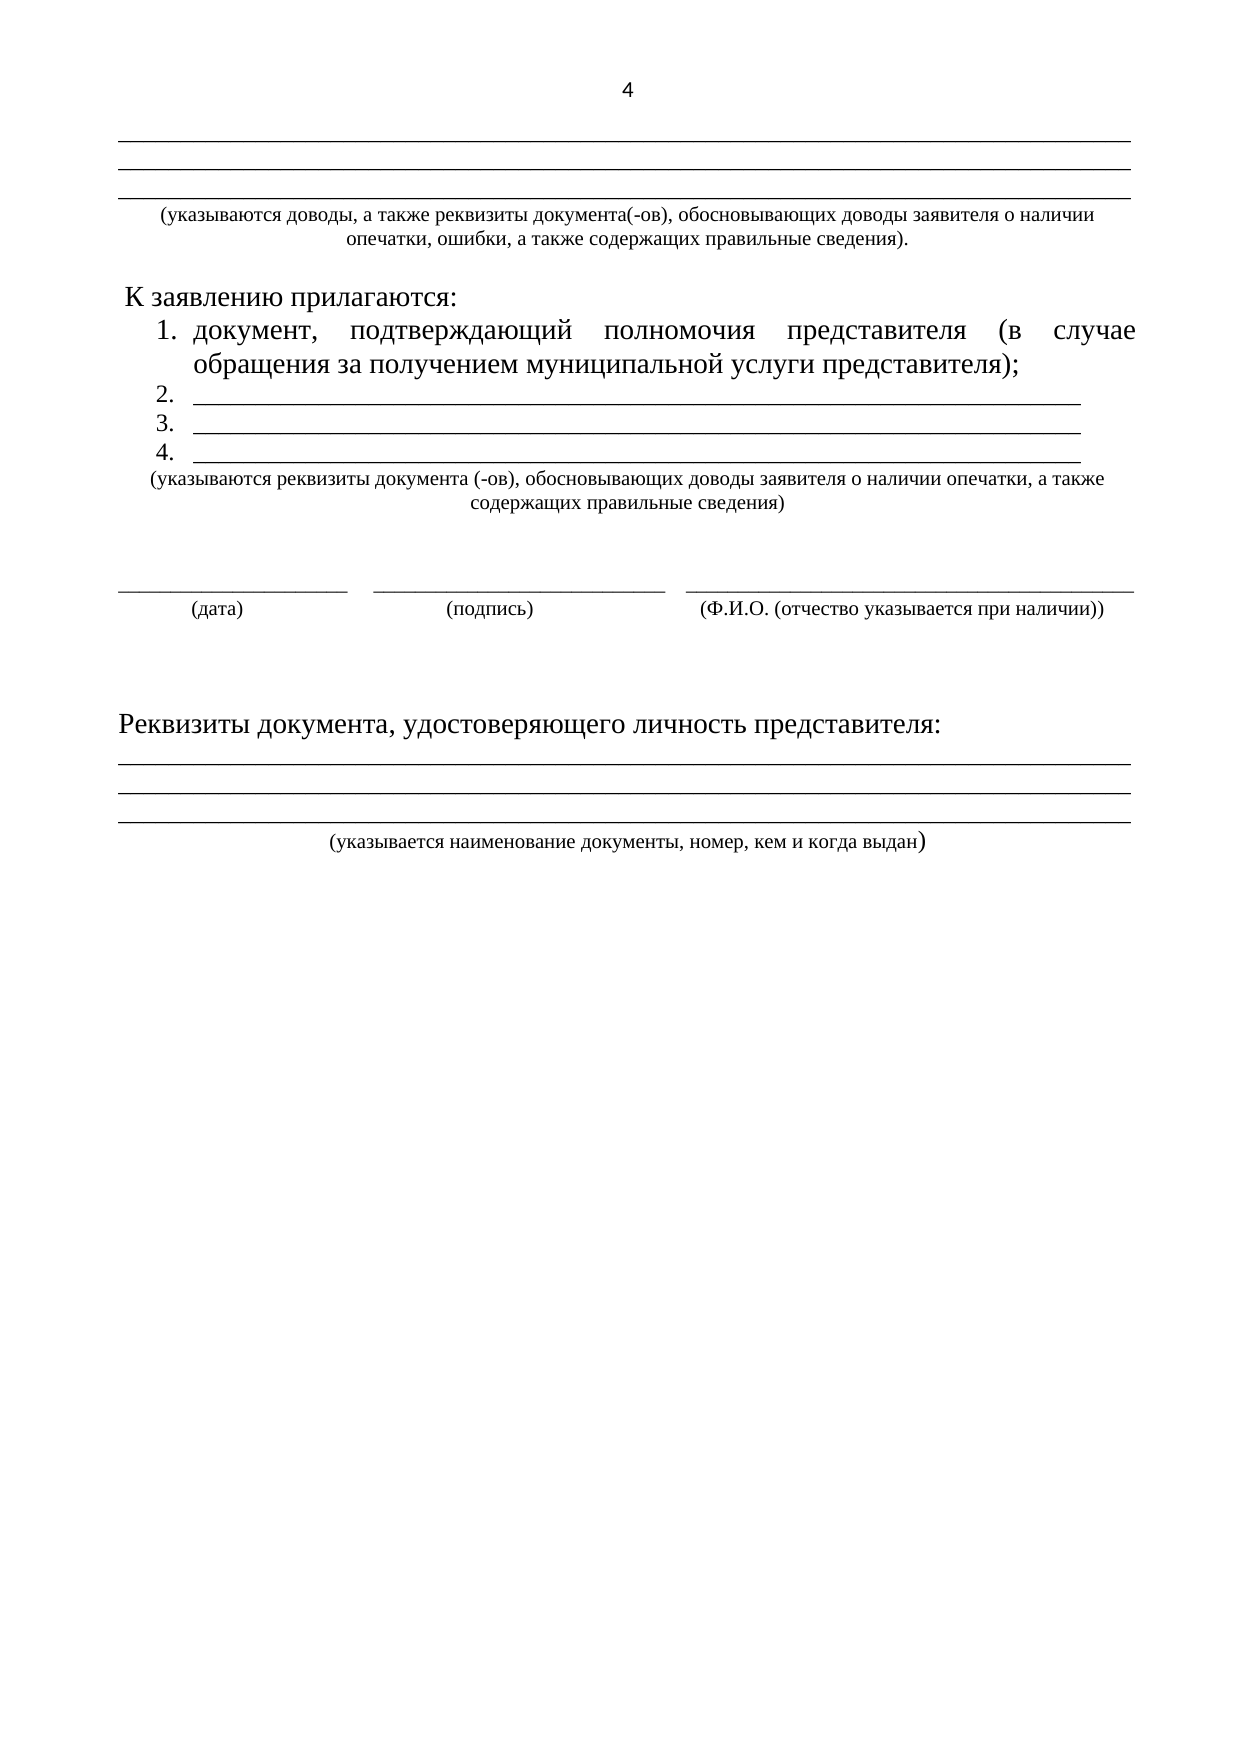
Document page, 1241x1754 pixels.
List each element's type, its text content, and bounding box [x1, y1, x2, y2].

list _______________________________________________________________________ [156, 408, 1137, 437]
list _______________________________________________________________________ [156, 437, 1137, 466]
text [118, 116, 1137, 202]
text (указываются реквизиты документа (-ов), обосновывающих доводы заявителя о наличии опечатки, а также содержащих правильные сведения) [118, 466, 1137, 514]
text (дата) (подпись) (Ф.И.О. (отчество указывается при наличии)) [118, 595, 1137, 619]
text ___________________________________________________________________________________________________________________________________________________________________________________________________________________________________________________ [118, 739, 1137, 826]
text К заявлению прилагаются: [118, 279, 1137, 312]
text (указываются доводы, а также реквизиты документа(-ов), обосновывающих доводы заявителя о наличии опечатки, ошибки, а также содержащих правильные сведения). [118, 202, 1137, 250]
text ______________________ ____________________________ ___________________________________________ [118, 571, 1137, 595]
text Реквизиты документа, удостоверяющего личность представителя: [118, 706, 1137, 739]
list _______________________________________________________________________ [156, 379, 1137, 408]
text (указывается наименование документы, номер, кем и когда выдан) [118, 826, 1137, 854]
list документ, подтверждающий полномочия представителя (в случае обращения за получением муниципальной услуги представителя); [156, 312, 1137, 379]
